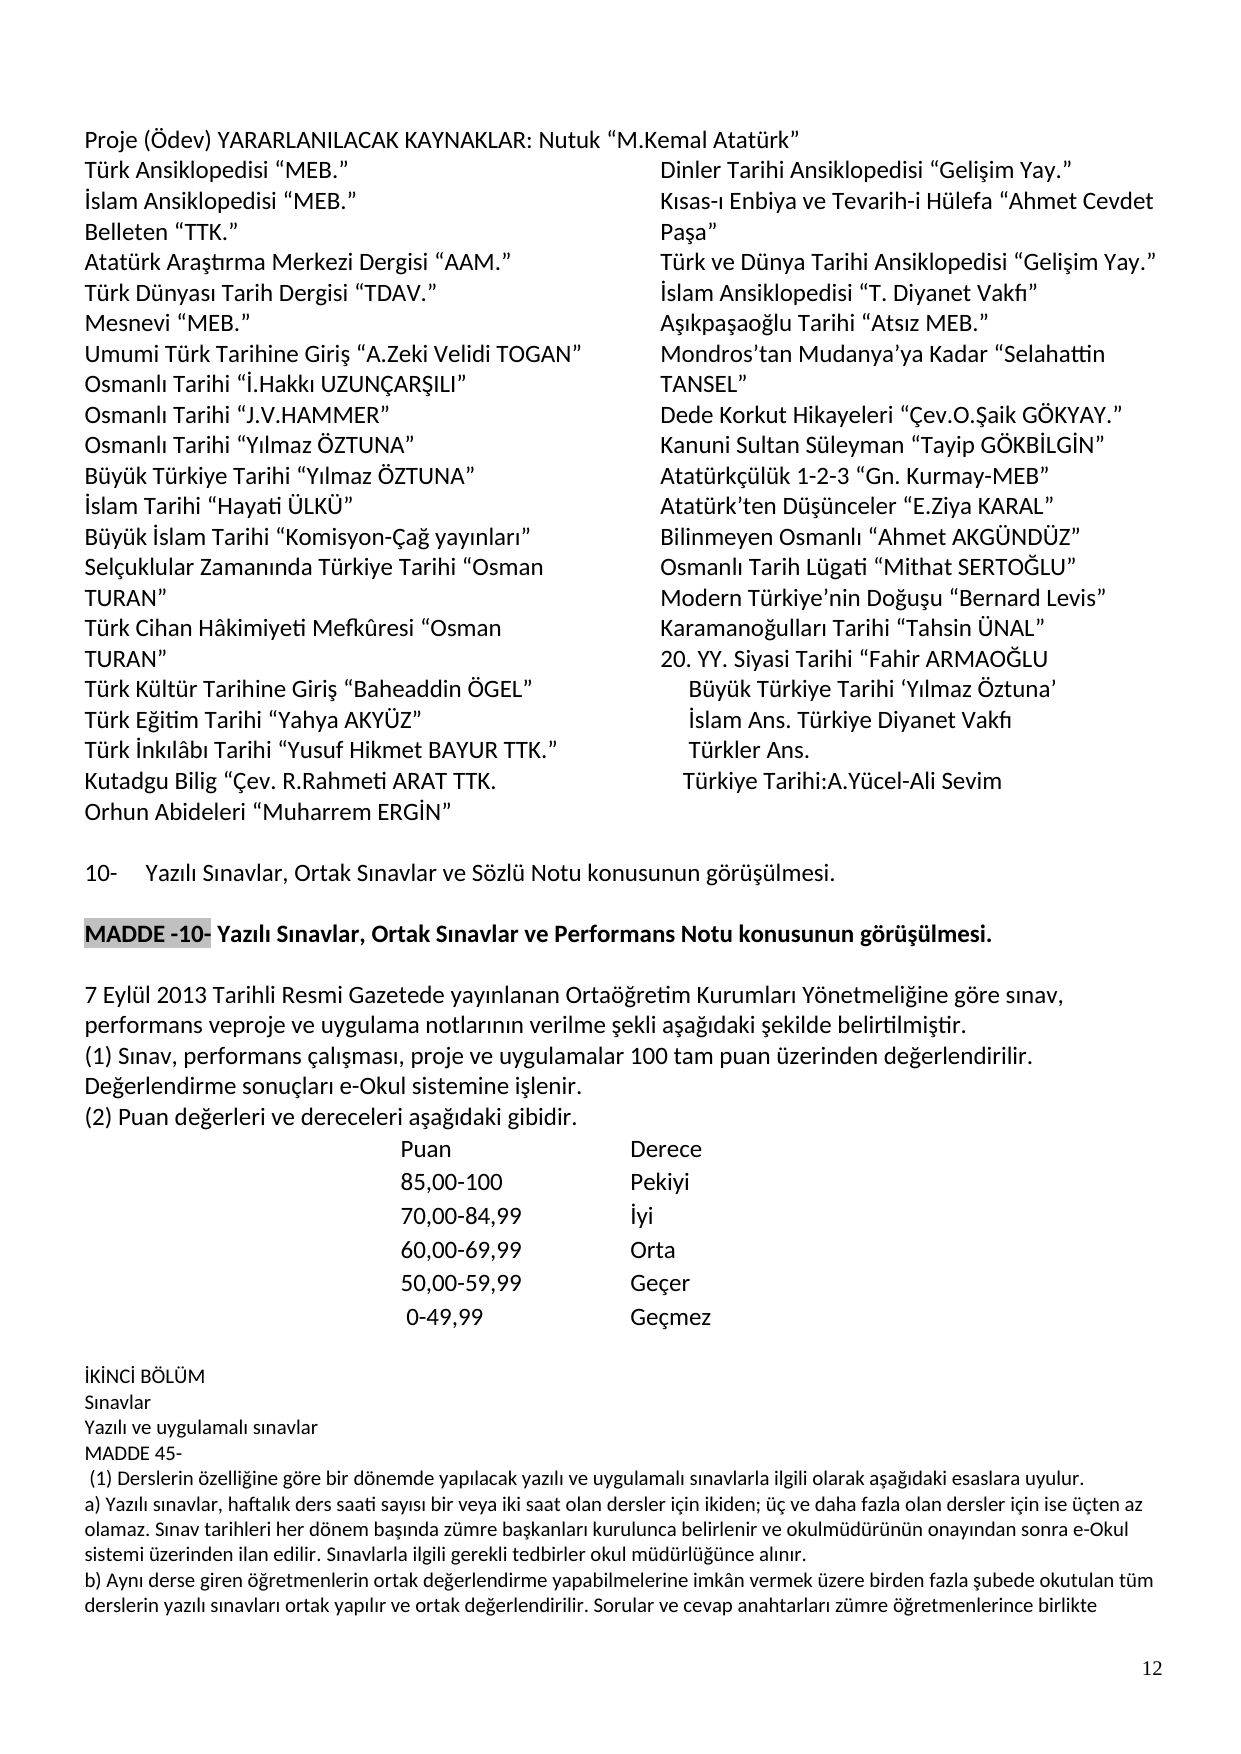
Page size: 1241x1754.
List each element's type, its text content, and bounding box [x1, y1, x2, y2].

text Yazılı ve uygulamalı sınavlar [84, 1414, 1162, 1440]
text Türkiye Tarihi:A.Yücel-Ali Sevim [660, 765, 1162, 796]
table_cell Pekiyi [629, 1165, 848, 1199]
text Türk Ansiklopedisi “MEB.” İslam Ansiklopedisi “MEB.” Belleten “TTK.” Atatürk Araştırma Merkezi Dergisi “AAM.” Türk Dünyası Tarih Dergisi “TDAV.” Mesnevi “MEB.” Umumi Türk Tarihine Giriş “A.Zeki Velidi TOGAN” Osmanlı Tarihi “İ.Hakkı UZUNÇARŞILI” Osmanlı Tarihi “J.V.HAMMER” Osmanlı Tarihi “Yılmaz ÖZTUNA” Büyük Türkiye Tarihi “Yılmaz ÖZTUNA” İslam Tarihi “Hayati ÜLKÜ” Büyük İslam Tarihi “Komisyon-Çağ yayınları” Selçuklular Zamanında Türkiye Tarihi “Osman TURAN” Türk Cihan Hâkimiyeti Mefkûresi “Osman TURAN” Türk Kültür Tarihine Giriş “Baheaddin ÖGEL” Türk Eğitim Tarihi “Yahya AKYÜZ” Türk İnkılâbı Tarihi “Yusuf Hikmet BAYUR TTK.” Kutadgu Bilig “Çev. R.Rahmeti ARAT TTK. Orhun Abideleri “Muharrem ERGİN” Dinler Tarihi Ansiklopedisi “Gelişim Yay.” Kısas-ı Enbiya ve Tevarih-i Hülefa “Ahmet Cevdet Paşa” Türk ve Dünya Tarihi Ansiklopedisi “Gelişim Yay.” İslam Ansiklopedisi “T. Diyanet Vakfı” Aşıkpaşaoğlu Tarihi “Atsız MEB.” Mondros’tan Mudanya’ya Kadar “Selahattin TANSEL” Dede Korkut Hikayeleri “Çev.O.Şaik GÖKYAY.” Kanuni Sultan Süleyman “Tayip GÖKBİLGİN” Atatürkçülük 1-2-3 “Gn. Kurmay-MEB” Atatürk’ten Düşünceler “E.Ziya KARAL” Bilinmeyen Osmanlı “Ahmet AKGÜNDÜZ” Osmanlı Tarih Lügati “Mithat SERTOĞLU” Modern Türkiye’nin Doğuşu “Bernard Levis” Karamanoğulları Tarihi “Tahsin ÜNAL” 20. YY. Siyasi Tarihi “Fahir ARMAOĞLU [660, 155, 1162, 673]
table_header Puan [399, 1131, 628, 1165]
text İslam Ans. Türkiye Diyanet Vakfı [660, 704, 1162, 734]
table_cell Orta [629, 1232, 848, 1266]
text (1) Derslerin özelliğine göre bir dönemde yapılacak yazılı ve uygulamalı sınavlarla ilgili olarak aşağıdaki esaslara uyulur. [84, 1465, 1162, 1491]
text MADDE -10- Yazılı Sınavlar, Ortak Sınavlar ve Performans Notu konusunun görüşülmesi. [211, 918, 1162, 948]
text Büyük Türkiye Tarihi ‘Yılmaz Öztuna’ [660, 673, 1162, 704]
text 7 Eylül 2013 Tarihli Resmi Gazetede yayınlanan Ortaöğretim Kurumları Yönetmeliğine göre sınav, performans veproje ve uygulama notlarının verilme şekli aşağıdaki şekilde belirtilmiştir. [84, 979, 1162, 1040]
text Türk Ansiklopedisi “MEB.” İslam Ansiklopedisi “MEB.” Belleten “TTK.” Atatürk Araştırma Merkezi Dergisi “AAM.” Türk Dünyası Tarih Dergisi “TDAV.” Mesnevi “MEB.” Umumi Türk Tarihine Giriş “A.Zeki Velidi TOGAN” Osmanlı Tarihi “İ.Hakkı UZUNÇARŞILI” Osmanlı Tarihi “J.V.HAMMER” Osmanlı Tarihi “Yılmaz ÖZTUNA” Büyük Türkiye Tarihi “Yılmaz ÖZTUNA” İslam Tarihi “Hayati ÜLKÜ” Büyük İslam Tarihi “Komisyon-Çağ yayınları” Selçuklular Zamanında Türkiye Tarihi “Osman TURAN” Türk Cihan Hâkimiyeti Mefkûresi “Osman TURAN” Türk Kültür Tarihine Giriş “Baheaddin ÖGEL” Türk Eğitim Tarihi “Yahya AKYÜZ” Türk İnkılâbı Tarihi “Yusuf Hikmet BAYUR TTK.” Kutadgu Bilig “Çev. R.Rahmeti ARAT TTK. Orhun Abideleri “Muharrem ERGİN” Dinler Tarihi Ansiklopedisi “Gelişim Yay.” Kısas-ı Enbiya ve Tevarih-i Hülefa “Ahmet Cevdet Paşa” Türk ve Dünya Tarihi Ansiklopedisi “Gelişim Yay.” İslam Ansiklopedisi “T. Diyanet Vakfı” Aşıkpaşaoğlu Tarihi “Atsız MEB.” Mondros’tan Mudanya’ya Kadar “Selahattin TANSEL” Dede Korkut Hikayeleri “Çev.O.Şaik GÖKYAY.” Kanuni Sultan Süleyman “Tayip GÖKBİLGİN” Atatürkçülük 1-2-3 “Gn. Kurmay-MEB” Atatürk’ten Düşünceler “E.Ziya KARAL” Bilinmeyen Osmanlı “Ahmet AKGÜNDÜZ” Osmanlı Tarih Lügati “Mithat SERTOĞLU” Modern Türkiye’nin Doğuşu “Bernard Levis” Karamanoğulları Tarihi “Tahsin ÜNAL” 20. YY. Siyasi Tarihi “Fahir ARMAOĞLU [84, 155, 587, 826]
table_cell Geçmez [629, 1300, 848, 1333]
table_cell 70,00-84,99 [399, 1199, 628, 1232]
text MADDE 45- [84, 1440, 1162, 1465]
text (1) Sınav, performans çalışması, proje ve uygulamalar 100 tam puan üzerinden değerlendirilir. Değerlendirme sonuçları e-Okul sistemine işlenir. [84, 1040, 1162, 1101]
text İKİNCİ BÖLÜM [84, 1364, 1162, 1389]
table_cell 85,00-100 [399, 1165, 628, 1199]
table_cell 50,00-59,99 [399, 1266, 628, 1299]
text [84, 1567, 1162, 1618]
text 10- Yazılı Sınavlar, Ortak Sınavlar ve Sözlü Notu konusunun görüşülmesi. [84, 857, 1162, 887]
table_cell Geçer [629, 1266, 848, 1299]
table_cell 60,00-69,99 [399, 1232, 628, 1266]
table_cell 0-49,99 [399, 1300, 628, 1333]
table_header Derece [629, 1131, 848, 1165]
text (2) Puan değerleri ve dereceleri aşağıdaki gibidir. [84, 1101, 1162, 1131]
text Türkler Ans. [660, 734, 1162, 765]
text Proje (Ödev) YARARLANILACAK KAYNAKLAR: Nutuk “M.Kemal Atatürk” [84, 124, 1162, 155]
text Sınavlar [84, 1389, 1162, 1414]
text a) Yazılı sınavlar, haftalık ders saati sayısı bir veya iki saat olan dersler için ikiden; üç ve daha fazla olan dersler için ise üçten az olamaz. Sınav tarihleri her dönem başında zümre başkanları kurulunca belirlenir ve okulmüdürünün onayından sonra e-Okul sistemi üzerinden ilan edilir. Sınavlarla ilgili gerekli tedbirler okul müdürlüğünce alınır. [84, 1491, 1162, 1567]
table_cell İyi [629, 1199, 848, 1232]
